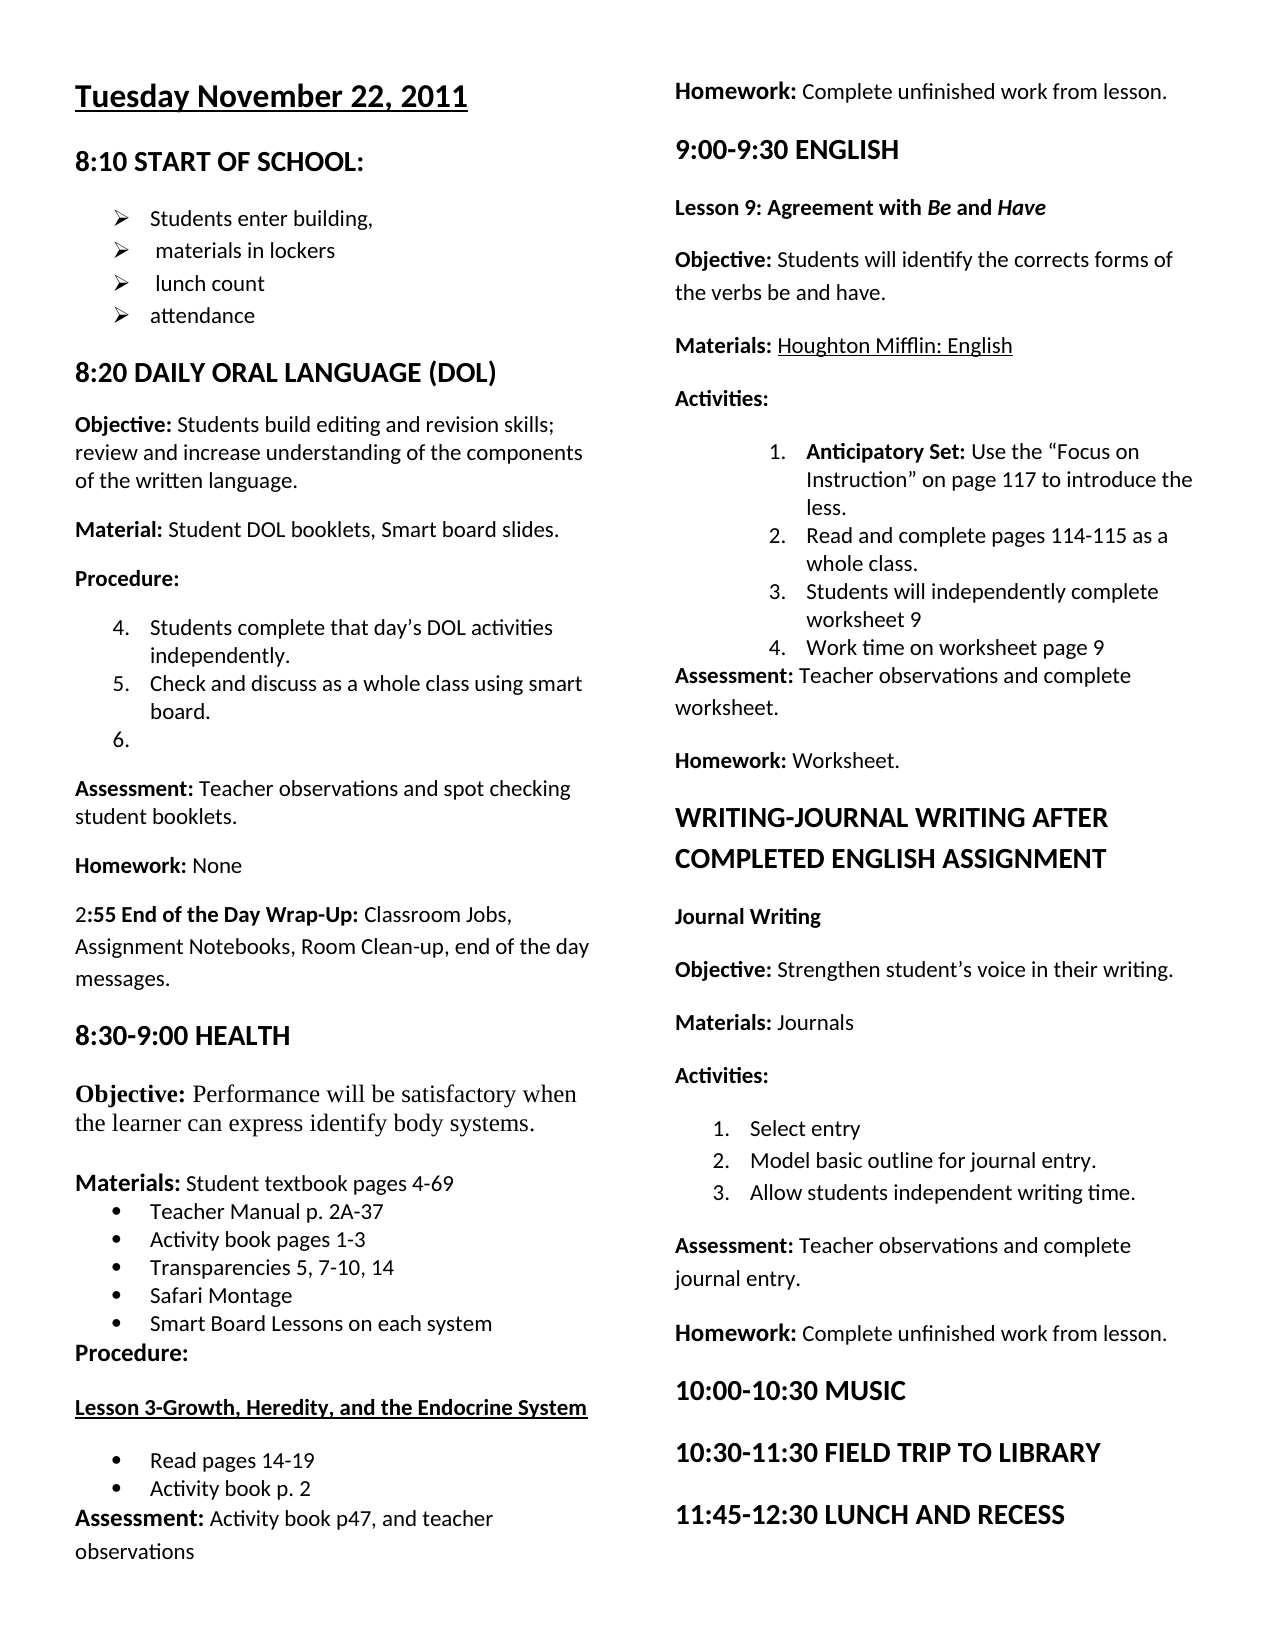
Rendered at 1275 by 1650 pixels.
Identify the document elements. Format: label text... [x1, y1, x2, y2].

list Students will independently complete worksheet 9 [769, 577, 1200, 633]
list Smart Board Lessons on each system [112, 1309, 600, 1337]
list lunch count [112, 269, 600, 297]
text 10:00-10:30 Music [675, 1372, 1200, 1408]
text Assessment: Teacher observations and complete worksheet. [675, 661, 1200, 721]
list Students enter building, [112, 204, 600, 232]
list Work time on worksheet page 9 [769, 633, 1200, 661]
list Students complete that day’s DOL activities independently. [112, 613, 600, 669]
text Homework: None [75, 851, 600, 879]
list Read pages 14-19 [112, 1446, 600, 1474]
text 2:55 End of the Day Wrap-Up: Classroom Jobs, Assignment Notebooks, Room Clean-up, end of the day messages. [75, 900, 600, 992]
text Tuesday November 22, 2011 [75, 75, 600, 116]
list Check and discuss as a whole class using smart board. [112, 669, 600, 725]
text Objective: Strengthen student’s voice in their writing. [675, 955, 1200, 983]
list Safari Montage [112, 1281, 600, 1309]
text Procedure: [75, 1337, 600, 1368]
list Teacher Manual p. 2A-37 [112, 1197, 600, 1225]
text Objective: Students build editing and revision skills; review and increase understanding of the components of the written language. [75, 410, 600, 494]
list Activity book pages 1-3 [112, 1225, 600, 1253]
text 8:30-9:00 Health [75, 1017, 600, 1053]
text 9:00-9:30 English [675, 131, 1200, 166]
text Lesson 3-Growth, Heredity, and the Endocrine System [75, 1393, 600, 1421]
text Procedure: [75, 564, 600, 592]
list attendance [112, 301, 600, 329]
text Activities: [675, 1061, 1200, 1089]
text Assessment: Activity book p47, and teacher observations [75, 1502, 600, 1565]
list Activity book p. 2 [112, 1474, 600, 1502]
list Model basic outline for journal entry. [712, 1146, 1200, 1174]
text Materials: Journals [675, 1008, 1200, 1036]
text 11:45-12:30 Lunch and Recess [675, 1496, 1200, 1532]
text Assessment: Teacher observations and spot checking student booklets. [75, 774, 600, 830]
text Objective: Students will identify the corrects forms of the verbs be and have. [675, 246, 1200, 306]
text Homework: Complete unfinished work from lesson. [675, 1317, 1200, 1347]
text Homework: Worksheet. [675, 746, 1200, 774]
text Homework: Complete unfinished work from lesson. [675, 75, 1200, 106]
subtitle Objective: Performance will be satisfactory when the learner can express identify body systems. [75, 1079, 600, 1136]
list materials in lockers [112, 237, 600, 264]
text Assessment: Teacher observations and complete journal entry. [675, 1231, 1200, 1292]
text 10:30-11:30 Field Trip to Library [675, 1434, 1200, 1470]
text Material: Student DOL booklets, Smart board slides. [75, 515, 600, 543]
list Allow students independent writing time. [712, 1178, 1200, 1206]
text Writing-Journal Writing after completed English assignment [675, 799, 1200, 876]
list Select entry [712, 1114, 1200, 1142]
list Read and complete pages 114-115 as a whole class. [769, 521, 1200, 577]
text Activities: [675, 384, 1200, 412]
text Materials: Student textbook pages 4-69 [75, 1167, 600, 1197]
text 8:10 Start of School: [75, 143, 600, 178]
text 8:20 Daily Oral Language (DOL) [75, 354, 600, 389]
text Lesson 9: Agreement with Be and Have [675, 193, 1200, 221]
text Materials: Houghton Mifflin: English [675, 331, 1200, 359]
list Transparencies 5, 7-10, 14 [112, 1253, 600, 1281]
text Journal Writing [675, 902, 1200, 930]
list Anticipatory Set: Use the “Focus on Instruction” on page 117 to introduce the less. [769, 437, 1200, 521]
